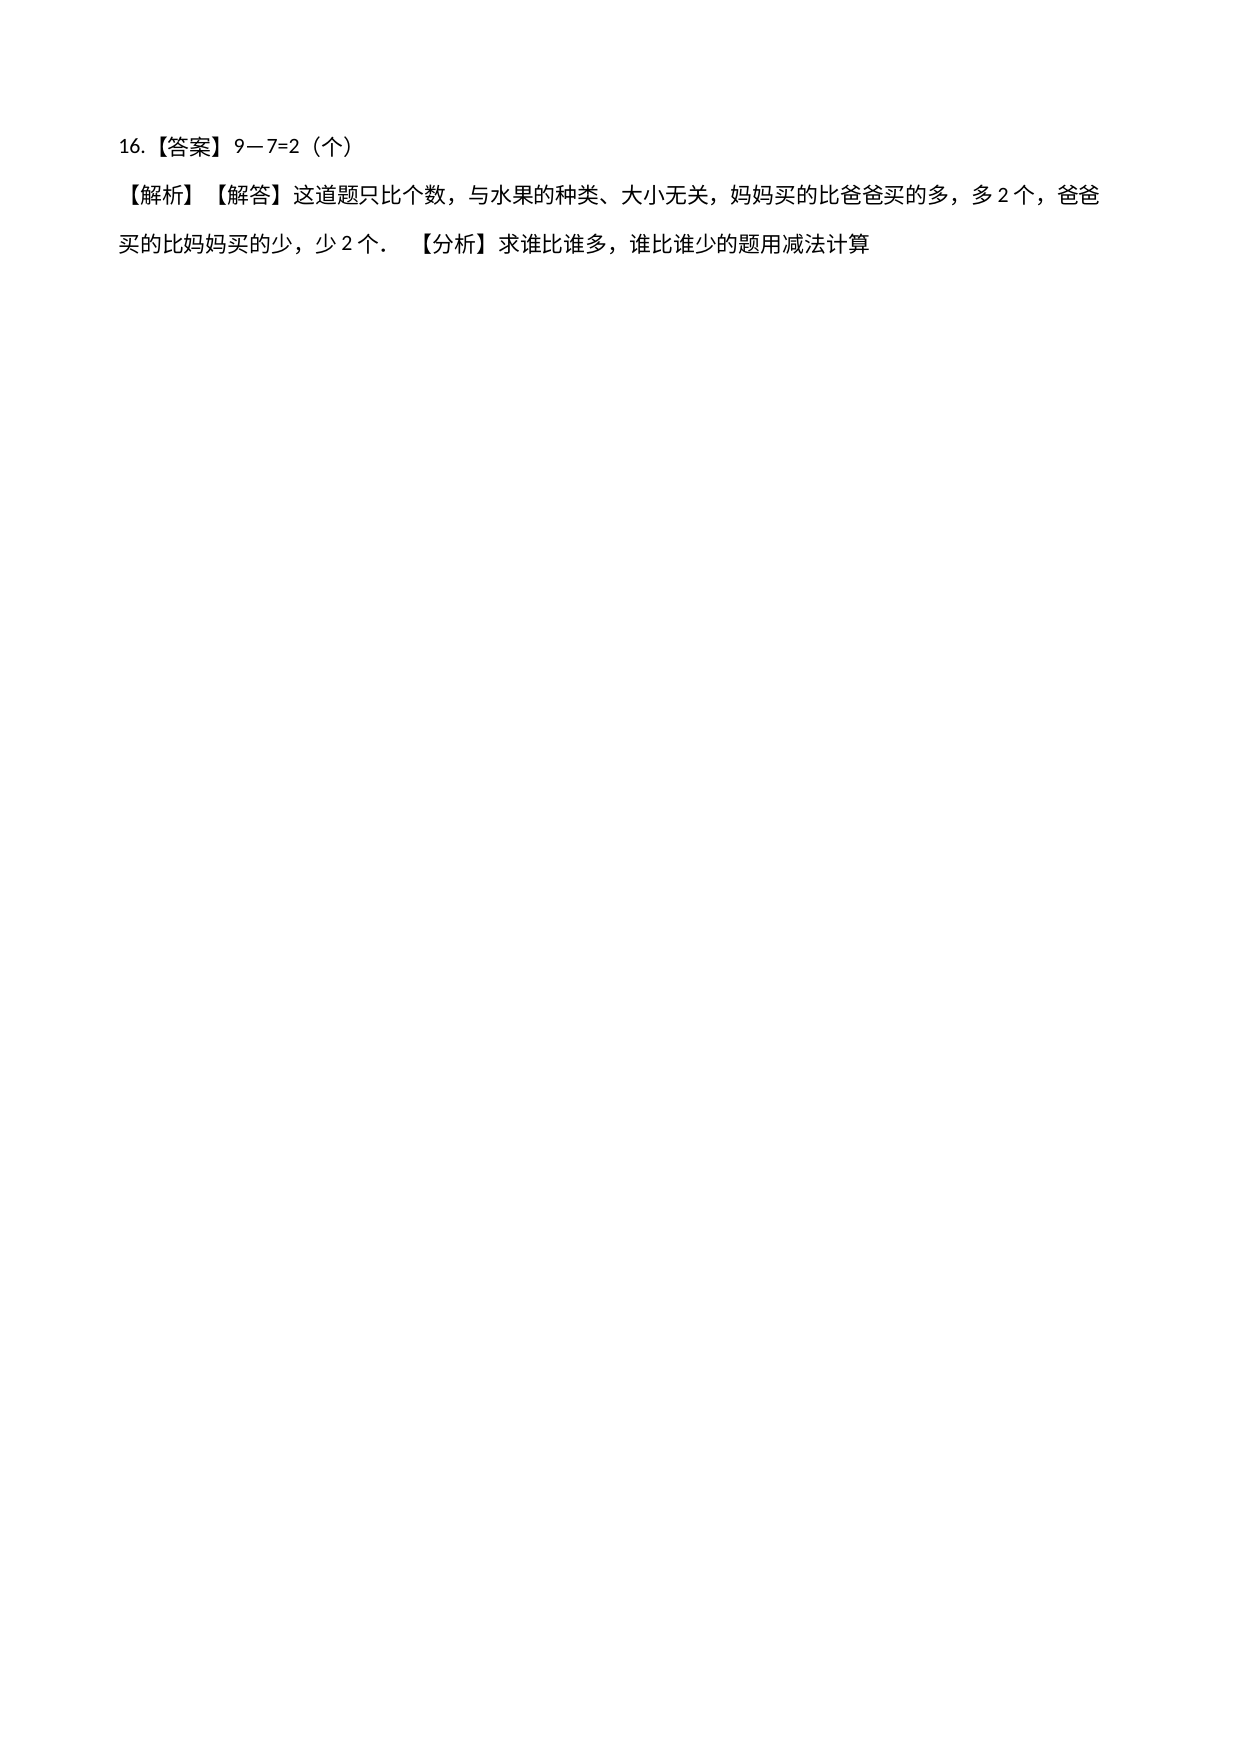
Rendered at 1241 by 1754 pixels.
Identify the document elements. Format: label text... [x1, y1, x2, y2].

text 16.【答案】9－7=2（个） [118, 129, 1122, 162]
text 【解析】【解答】这道题只比个数，与水果的种类、大小无关，妈妈买的比爸爸买的多，多2个，爸爸买的比妈妈买的少，少2个． 【分析】求谁比谁多，谁比谁少的题用减法计算 [118, 178, 1122, 259]
